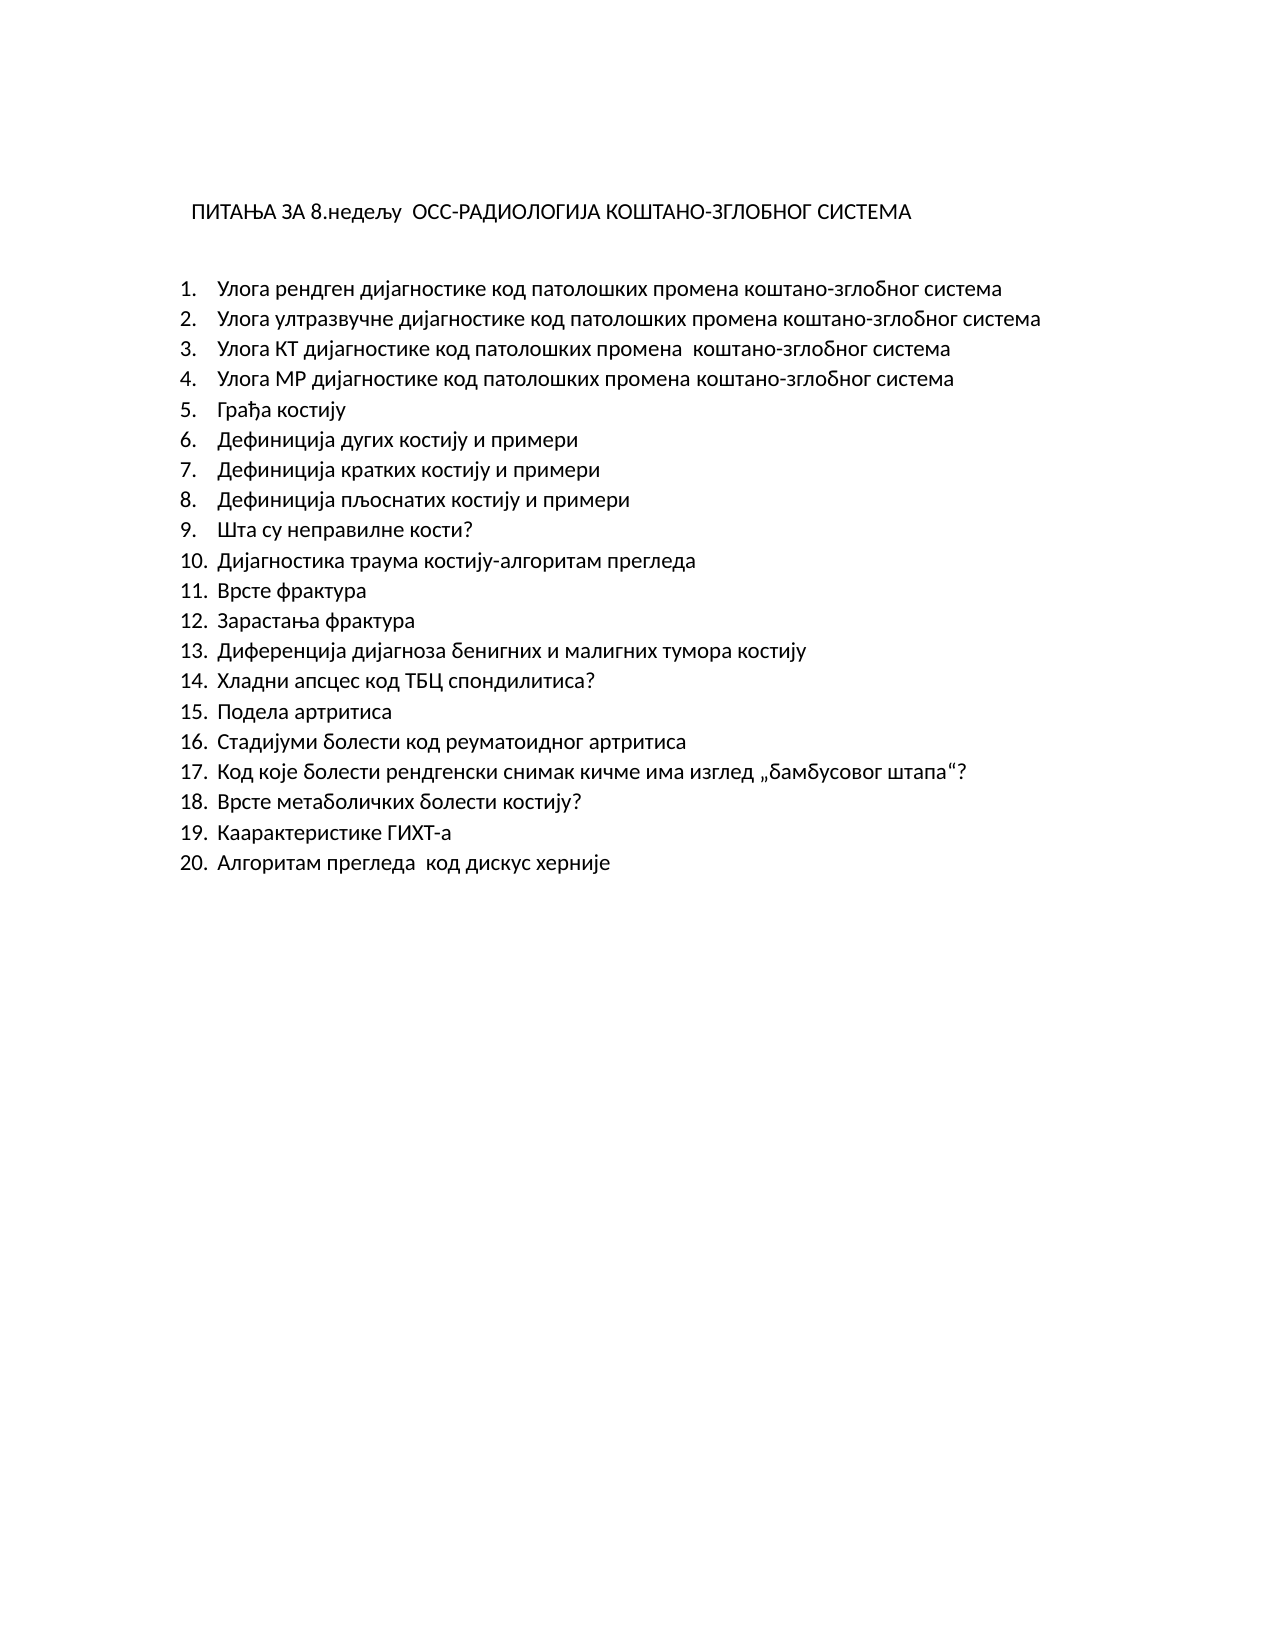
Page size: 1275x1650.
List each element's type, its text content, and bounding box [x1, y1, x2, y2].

list Диференција дијагноза бенигних и малигних тумора костију [179, 636, 1125, 664]
list Грађа костију [179, 395, 1125, 423]
list Улога ултразвучне дијагностике код патолошких промена коштано-зглобног система [179, 304, 1125, 332]
list Дефиниција дугих костију и примери [179, 425, 1125, 453]
list Подела артритиса [179, 697, 1125, 725]
list Шта су неправилне кости? [179, 516, 1125, 544]
list Дијагностика траума костију-алгоритам прегледа [179, 546, 1125, 574]
list Каарактеристике ГИХТ-а [179, 818, 1125, 846]
list Код које болести рендгенски снимак кичме има изглед „бамбусовог штапа“? [179, 757, 1125, 785]
list Врсте метаболичких болести костију? [179, 787, 1125, 816]
list Зарастања фрактура [179, 606, 1125, 634]
list Стадијуми болести код реуматоидног артритиса [179, 727, 1125, 755]
list Улога КТ дијагностике код патолошких промена коштано-зглобног система [179, 334, 1125, 362]
list Улога рендген дијагностике код патолошких промена коштано-зглобног система [179, 274, 1125, 302]
list Улога МР дијагностике код патолошких промена коштано-зглобног система [179, 364, 1125, 393]
list Дефиниција пљоснатих костију и примери [179, 485, 1125, 513]
list Дефиниција кратких костију и примери [179, 455, 1125, 483]
text ПИТАЊА ЗА 8.недељу ОСС-РАДИОЛОГИЈА КОШТАНО-ЗГЛОБНОГ СИСТЕМА [150, 197, 1125, 225]
list Хладни апсцес код ТБЦ спондилитиса? [179, 667, 1125, 695]
list Алгоритам прегледа код дискус херније [179, 848, 1125, 876]
list Врсте фрактура [179, 576, 1125, 604]
